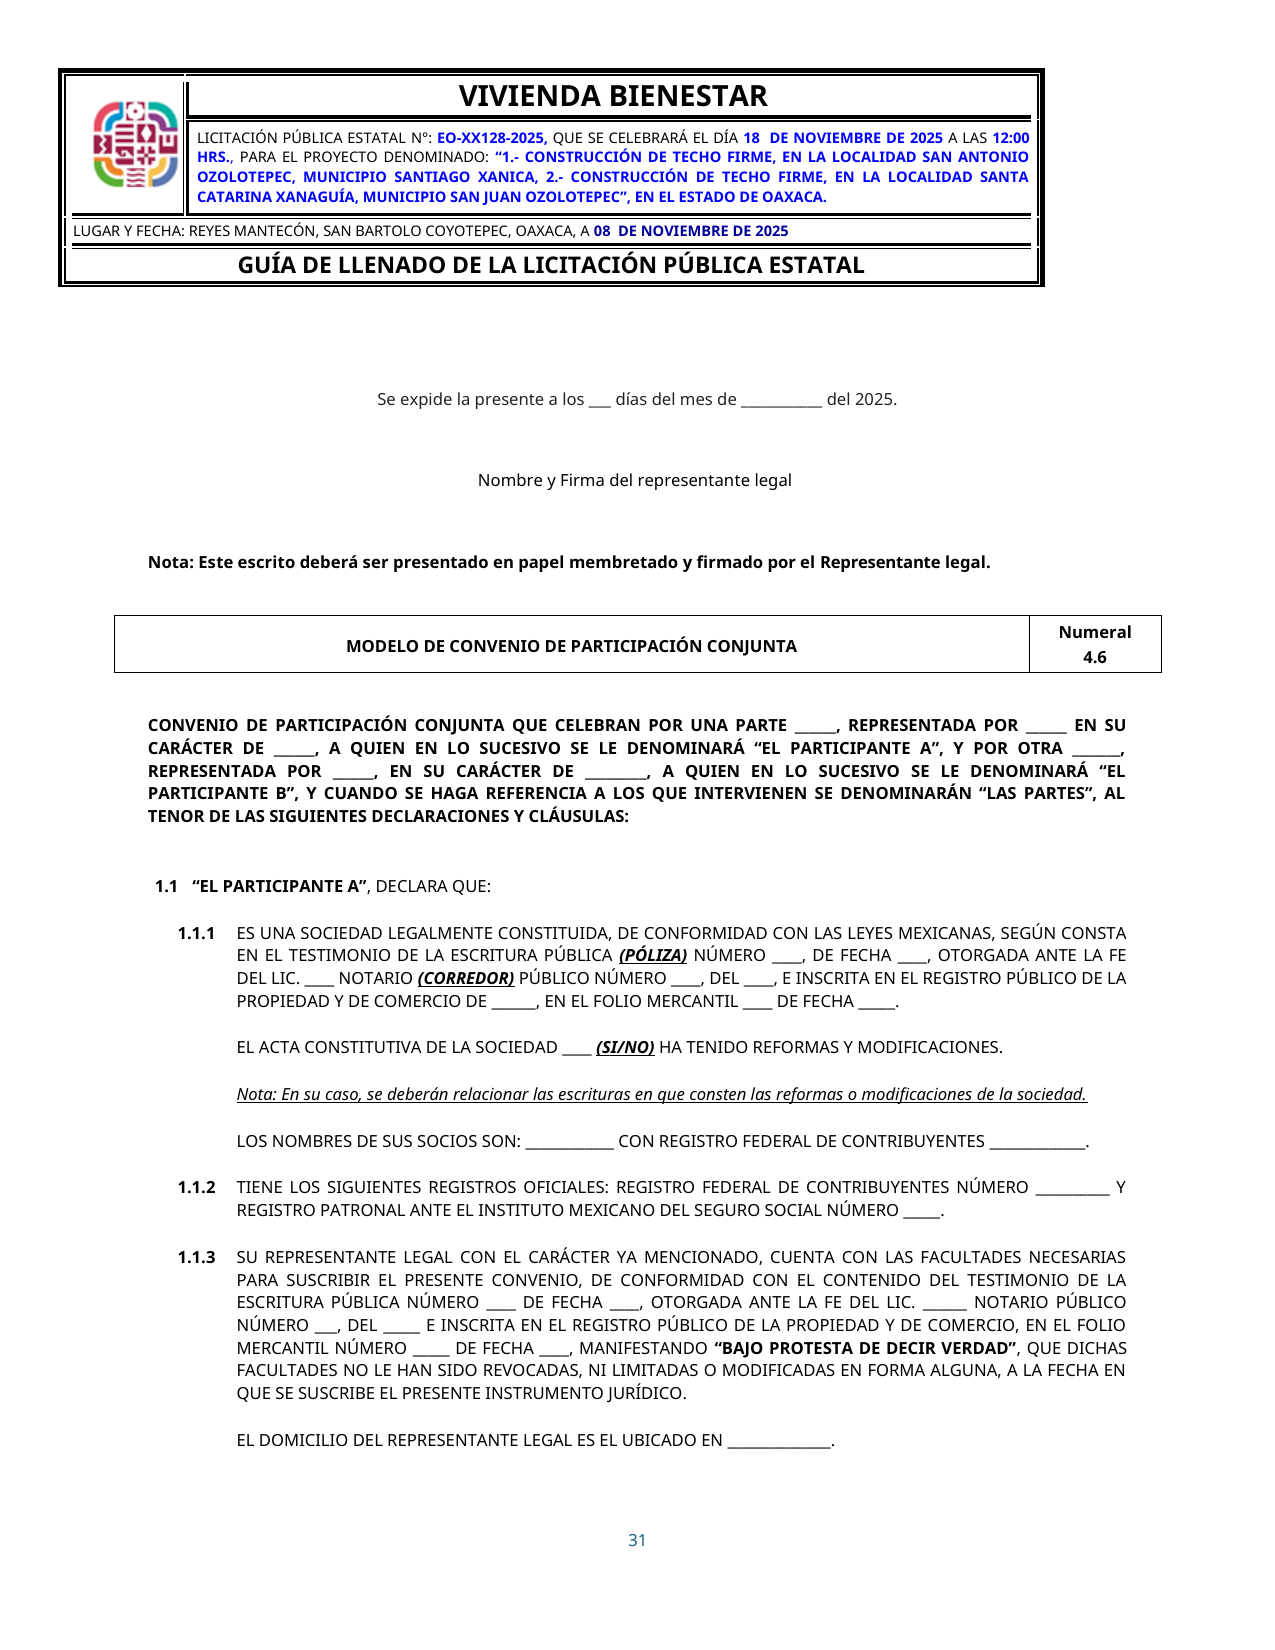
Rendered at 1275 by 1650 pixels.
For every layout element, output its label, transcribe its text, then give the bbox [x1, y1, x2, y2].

picture [82, 93, 183, 193]
picture [184, 93, 189, 193]
text 1.1.2 TIENE LOS SIGUIENTES REGISTROS OFICIALES: REGISTRO FEDERAL DE CONTRIBUYENTES NÚMERO __________ Y REGISTRO PATRONAL ANTE EL INSTITUTO MEXICANO DEL SEGURO SOCIAL NÚMERO _____. [177, 1176, 1127, 1222]
list “EL PARTICIPANTE A”, DECLARA QUE: [154, 875, 1127, 897]
table_header MODELO DE CONVENIO DE PARTICIPACIÓN CONJUNTA [115, 616, 1029, 672]
text Nota: En su caso, se deberán relacionar las escrituras en que consten las reformas o modificaciones de la sociedad. [236, 1083, 1127, 1106]
text EL DOMICILIO DEL REPRESENTANTE LEGAL ES EL UBICADO EN ______________. [148, 1428, 1127, 1451]
text CONVENIO DE PARTICIPACIÓN CONJUNTA QUE CELEBRAN POR UNA PARTE ______, REPRESENTADA POR ______ EN SU CARÁCTER DE ______, A QUIEN EN LO SUCESIVO SE LE DENOMINARÁ “EL PARTICIPANTE A”, Y POR OTRA _______, REPRESENTADA POR ______, EN SU CARÁCTER DE _________, A QUIEN EN LO SUCESIVO SE LE DENOMINARÁ “EL PARTICIPANTE B”, Y CUANDO SE HAGA REFERENCIA A LOS QUE INTERVIENEN SE DENOMINARÁN “LAS PARTES”, AL TENOR DE LAS SIGUIENTES DECLARACIONES Y CLÁUSULAS: [148, 714, 1127, 827]
text Nombre y Firma del representante legal [148, 468, 1122, 491]
text 1.1.3 SU REPRESENTANTE LEGAL CON EL CARÁCTER YA MENCIONADO, CUENTA CON LAS FACULTADES NECESARIAS PARA SUSCRIBIR EL PRESENTE CONVENIO, DE CONFORMIDAD CON EL CONTENIDO DEL TESTIMONIO DE LA ESCRITURA PÚBLICA NÚMERO ____ DE FECHA ____, OTORGADA ANTE LA FE DEL LIC. ______ NOTARIO PÚBLICO NÚMERO ___, DEL _____ E INSCRITA EN EL REGISTRO PÚBLICO DE LA PROPIEDAD Y DE COMERCIO, EN EL FOLIO MERCANTIL NÚMERO _____ DE FECHA ____, MANIFESTANDO “BAJO PROTESTA DE DECIR VERDAD”, QUE DICHAS FACULTADES NO LE HAN SIDO REVOCADAS, NI LIMITADAS O MODIFICADAS EN FORMA ALGUNA, A LA FECHA EN QUE SE SUSCRIBE EL PRESENTE INSTRUMENTO JURÍDICO. [177, 1246, 1127, 1404]
text Se expide la presente a los ___ días del mes de ___________ del 2025. [148, 388, 1127, 410]
text EL ACTA CONSTITUTIVA DE LA SOCIEDAD ____ (SI/NO) HA TENIDO REFORMAS Y MODIFICACIONES. [236, 1036, 1127, 1059]
text 1.1.1 ES UNA SOCIEDAD LEGALMENTE CONSTITUIDA, DE CONFORMIDAD CON LAS LEYES MEXICANAS, SEGÚN CONSTA EN EL TESTIMONIO DE LA ESCRITURA PÚBLICA (PÓLIZA) NÚMERO ____, DE FECHA ____, OTORGADA ANTE LA FE DEL LIC. ____ NOTARIO (CORREDOR) PÚBLICO NÚMERO ____, DEL ____, E INSCRITA EN EL REGISTRO PÚBLICO DE LA PROPIEDAD Y DE COMERCIO DE ______, EN EL FOLIO MERCANTIL ____ DE FECHA _____. [177, 921, 1127, 1012]
table_header Numeral 4.6 [1030, 616, 1161, 672]
text Nota: Este escrito deberá ser presentado en papel membretado y firmado por el Representante legal. [148, 551, 1127, 573]
text LOS NOMBRES DE SUS SOCIOS SON: ____________ CON REGISTRO FEDERAL DE CONTRIBUYENTES _____________. [236, 1129, 1127, 1152]
